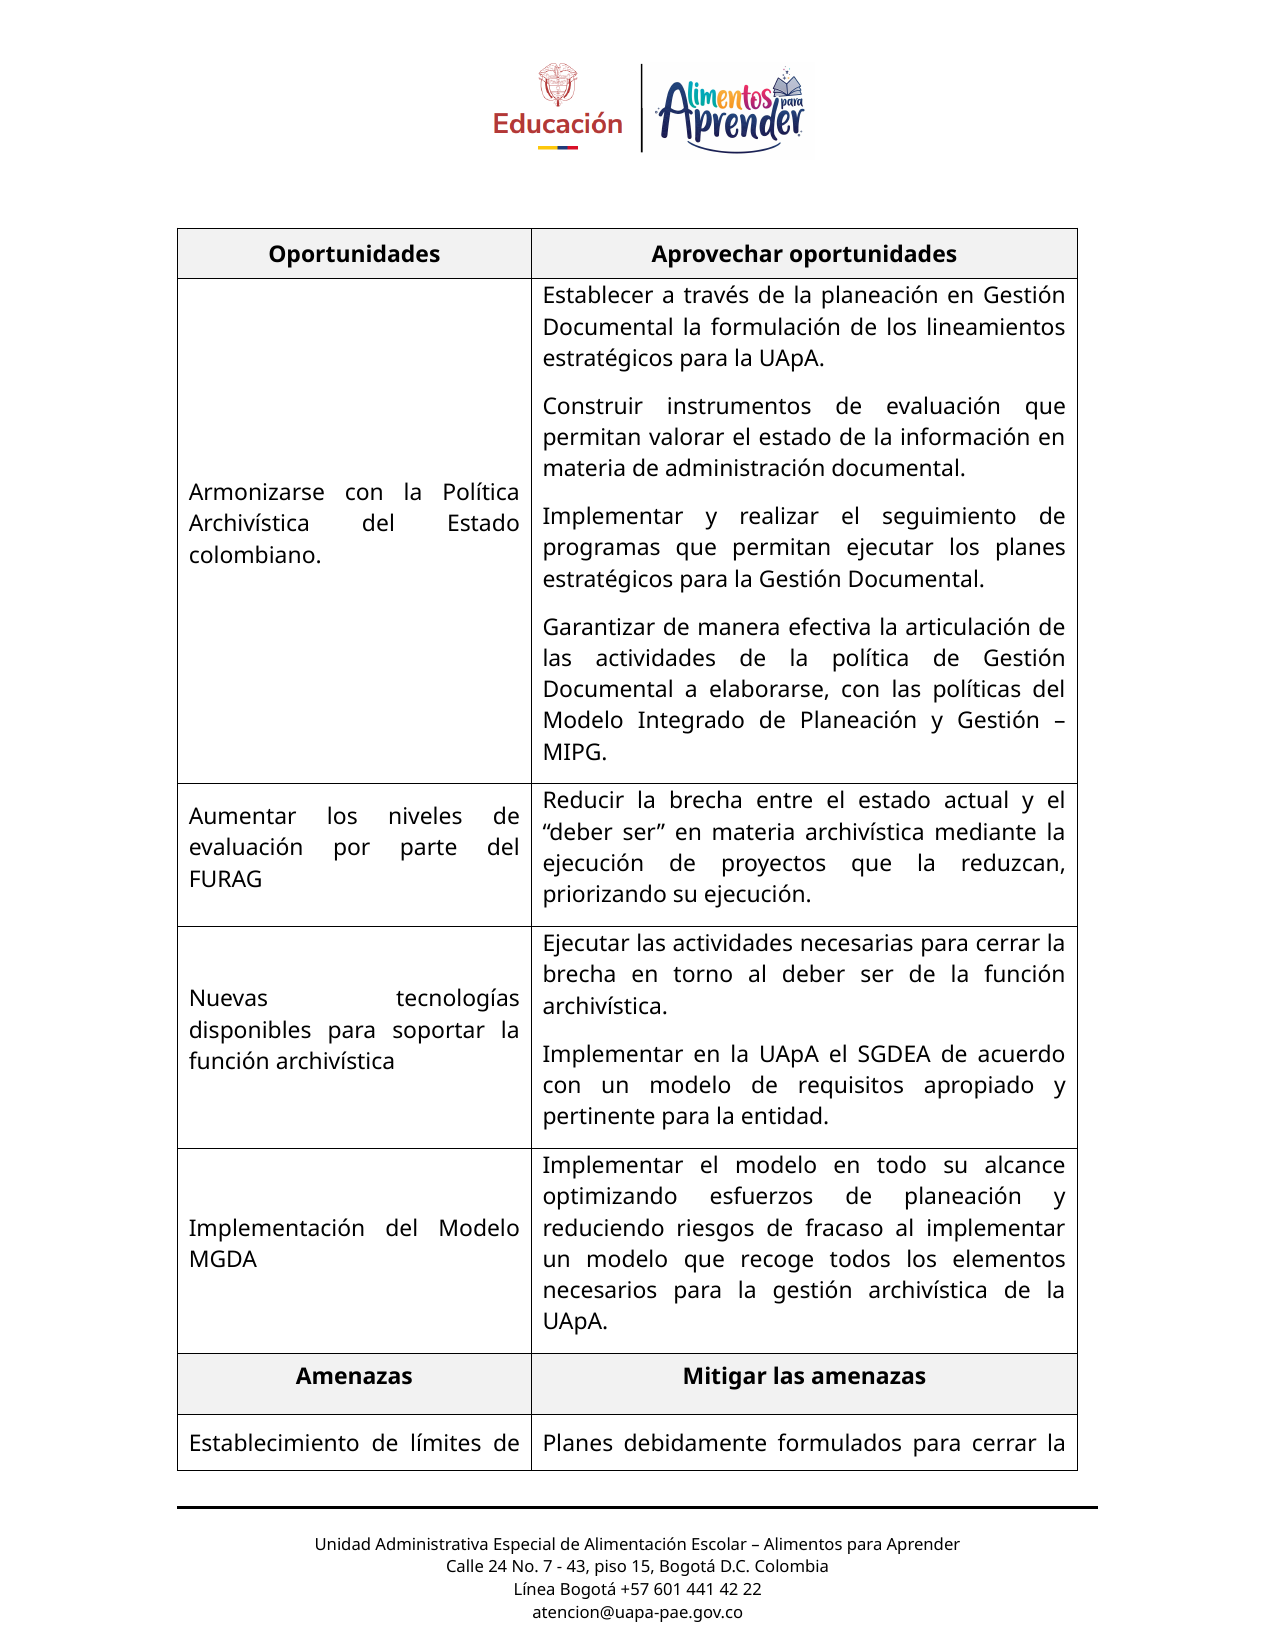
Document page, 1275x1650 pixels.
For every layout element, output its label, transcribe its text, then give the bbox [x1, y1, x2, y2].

picture [650, 62, 815, 160]
table_cell Reducir la brecha entre el estado actual y el “deber ser” en materia archivística mediante la ejecución de proyectos que la reduzcan, priorizando su ejecución. [532, 784, 1077, 926]
table_header Aprovechar oportunidades [532, 229, 1077, 278]
picture [469, 58, 644, 161]
table_cell Establecer a través de la planeación en Gestión Documental la formulación de los lineamientos estratégicos para la UApA. Construir instrumentos de evaluación que permitan valorar el estado de la información en materia de administración documental. Implementar y realizar el seguimiento de programas que permitan ejecutar los planes estratégicos para la Gestión Documental. Garantizar de manera efectiva la articulación de las actividades de la política de Gestión Documental a elaborarse, con las políticas del Modelo Integrado de Planeación y Gestión –MIPG. [532, 279, 1077, 783]
table_header Oportunidades [178, 229, 531, 278]
table_cell Armonizarse con la Política Archivística del Estado colombiano. [178, 279, 531, 783]
table_cell Implementar el modelo en todo su alcance optimizando esfuerzos de planeación y reduciendo riesgos de fracaso al implementar un modelo que recoge todos los elementos necesarios para la gestión archivística de la UApA. [532, 1149, 1077, 1353]
table_cell Ejecutar las actividades necesarias para cerrar la brecha en torno al deber ser de la función archivística. Implementar en la UApA el SGDEA de acuerdo con un modelo de requisitos apropiado y pertinente para la entidad. [532, 927, 1077, 1148]
table_cell Establecimiento de límites de tiempo para cumplir con la lineamientos y normatividad. [178, 1415, 531, 1470]
table_cell Implementación del Modelo MGDA [178, 1149, 531, 1353]
table_cell Mitigar las amenazas [532, 1354, 1077, 1414]
table_cell Nuevas tecnologías disponibles para soportar la función archivística [178, 927, 531, 1148]
table_cell Amenazas [178, 1354, 531, 1414]
table_cell Aumentar los niveles de evaluación por parte del FURAG [178, 784, 531, 926]
